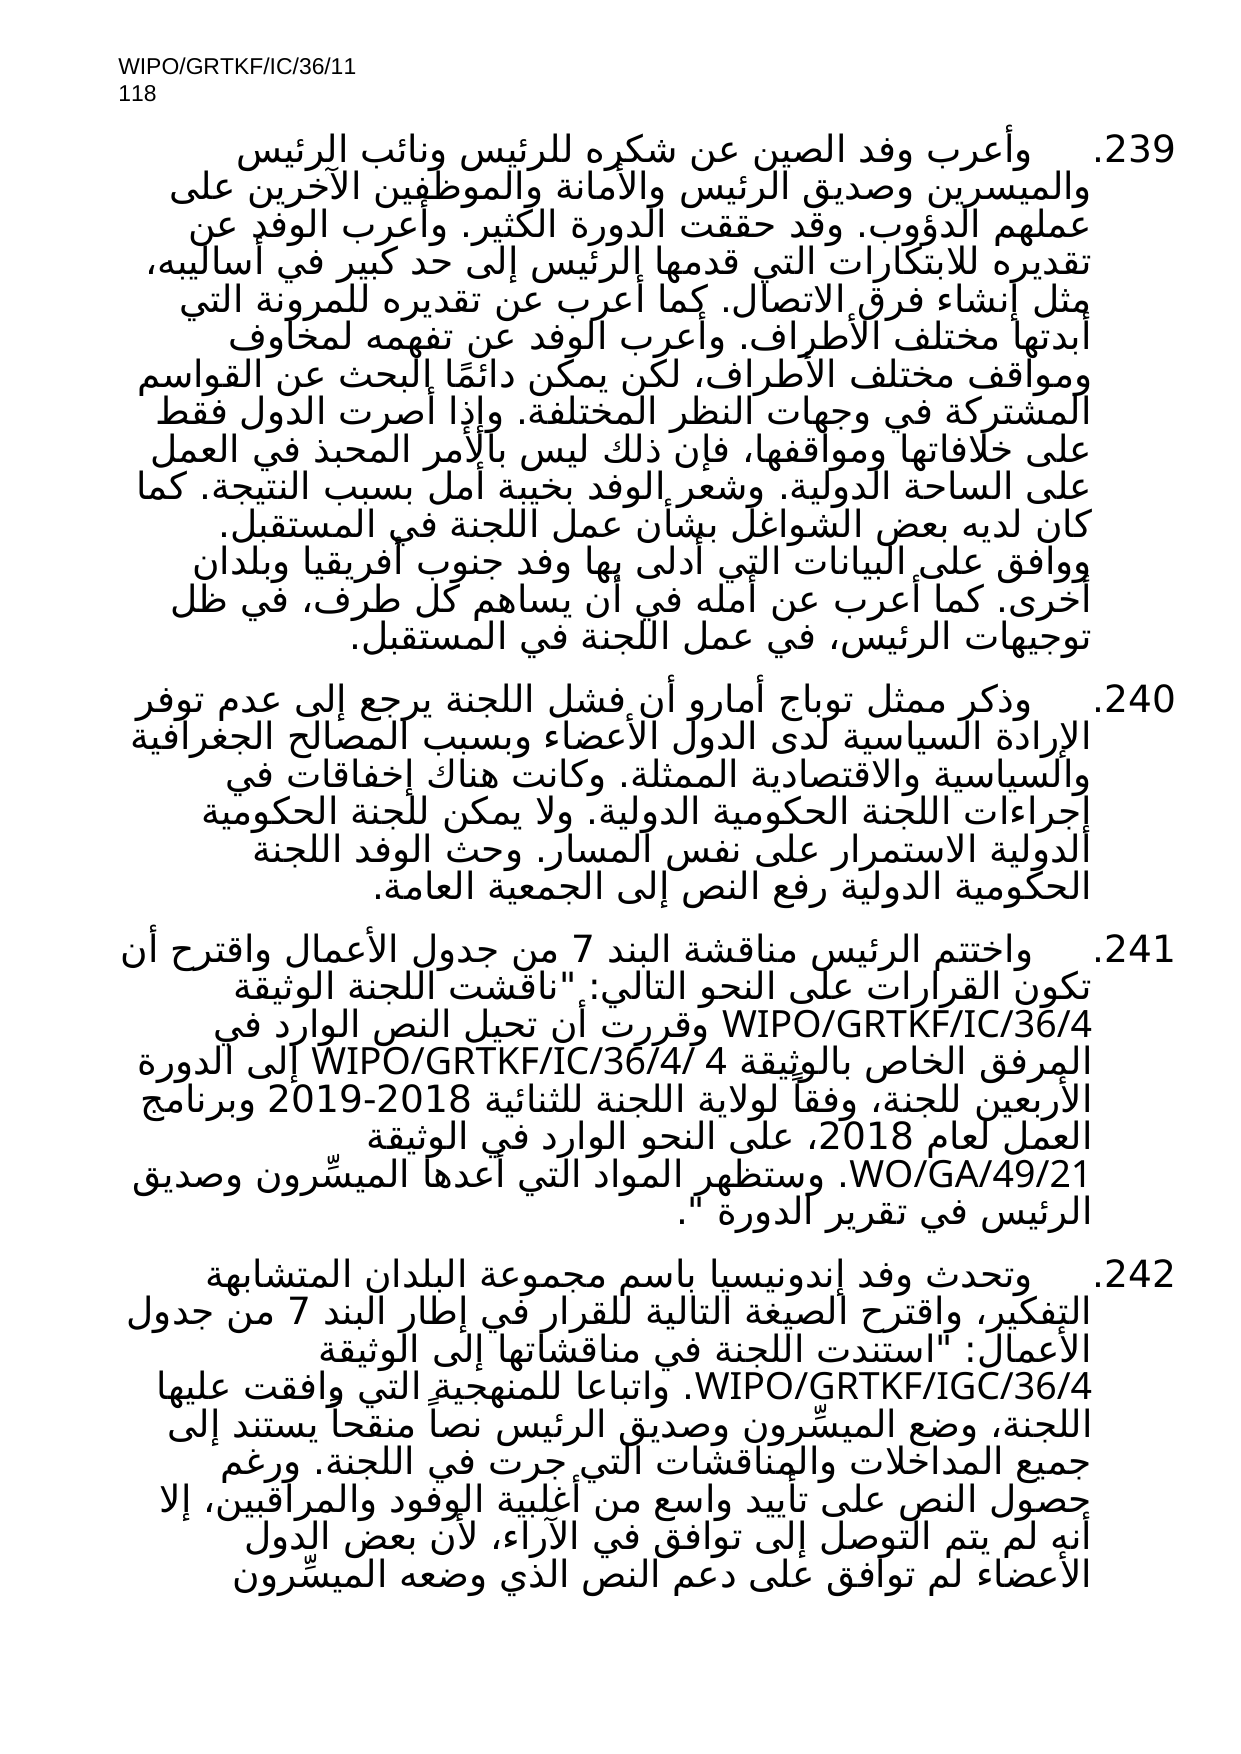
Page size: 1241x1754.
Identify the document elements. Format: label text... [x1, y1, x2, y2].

text وذكر ممثل توباج أمارو أن فشل اللجنة يرجع إلى عدم توفر الإرادة السياسية لدى الدول الأعضاء وبسبب المصالح الجغرافية والسياسية والاقتصادية الممثلة. وكانت هناك إخفاقات في إجراءات اللجنة الحكومية الدولية. ولا يمكن للجنة الحكومية الدولية الاستمرار على نفس المسار. وحث الوفد اللجنة الحكومية الدولية رفع النص إلى الجمعية العامة. [118, 682, 1092, 907]
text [118, 1257, 1092, 1595]
text واختتم الرئيس مناقشة البند 7 من جدول الأعمال واقترح أن تكون القرارات على النحو التالي: "ناقشت اللجنة الوثيقة WIPO/GRTKF/IC/36/4 وقررت أن تحيل النص الوارد في المرفق الخاص بالوثيقة WIPO/GRTKF/IC/36/4/ 4 إلى الدورة الأربعين للجنة، وفقاً لولاية اللجنة للثنائية 2018-2019 وبرنامج العمل لعام 2018، على النحو الوارد في الوثيقة WO/GA/49/21. وستظهر المواد التي أعدها الميسِّرون وصديق الرئيس في تقرير الدورة ". [118, 932, 1092, 1232]
text وأعرب وفد الصين عن شكره للرئيس ونائب الرئيس والميسرين وصديق الرئيس والأمانة والموظفين الآخرين على عملهم الدؤوب. وقد حققت الدورة الكثير. وأعرب الوفد عن تقديره للابتكارات التي قدمها الرئيس إلى حد كبير في أساليبه، مثل إنشاء فرق الاتصال. كما أعرب عن تقديره للمرونة التي أبدتها مختلف الأطراف. وأعرب الوفد عن تفهمه لمخاوف ومواقف مختلف الأطراف، لكن يمكن دائمًا البحث عن القواسم المشتركة في وجهات النظر المختلفة. وإذا أصرت الدول فقط على خلافاتها ومواقفها، فإن ذلك ليس بالأمر المحبذ في العمل على الساحة الدولية. وشعر الوفد بخيبة أمل بسبب النتيجة. كما كان لديه بعض الشواغل بشأن عمل اللجنة في المستقبل. ووافق على البيانات التي أدلى بها وفد جنوب أفريقيا وبلدان أخرى. كما أعرب عن أمله في أن يساهم كل طرف، في ظل توجيهات الرئيس، في عمل اللجنة في المستقبل. [118, 132, 1092, 657]
